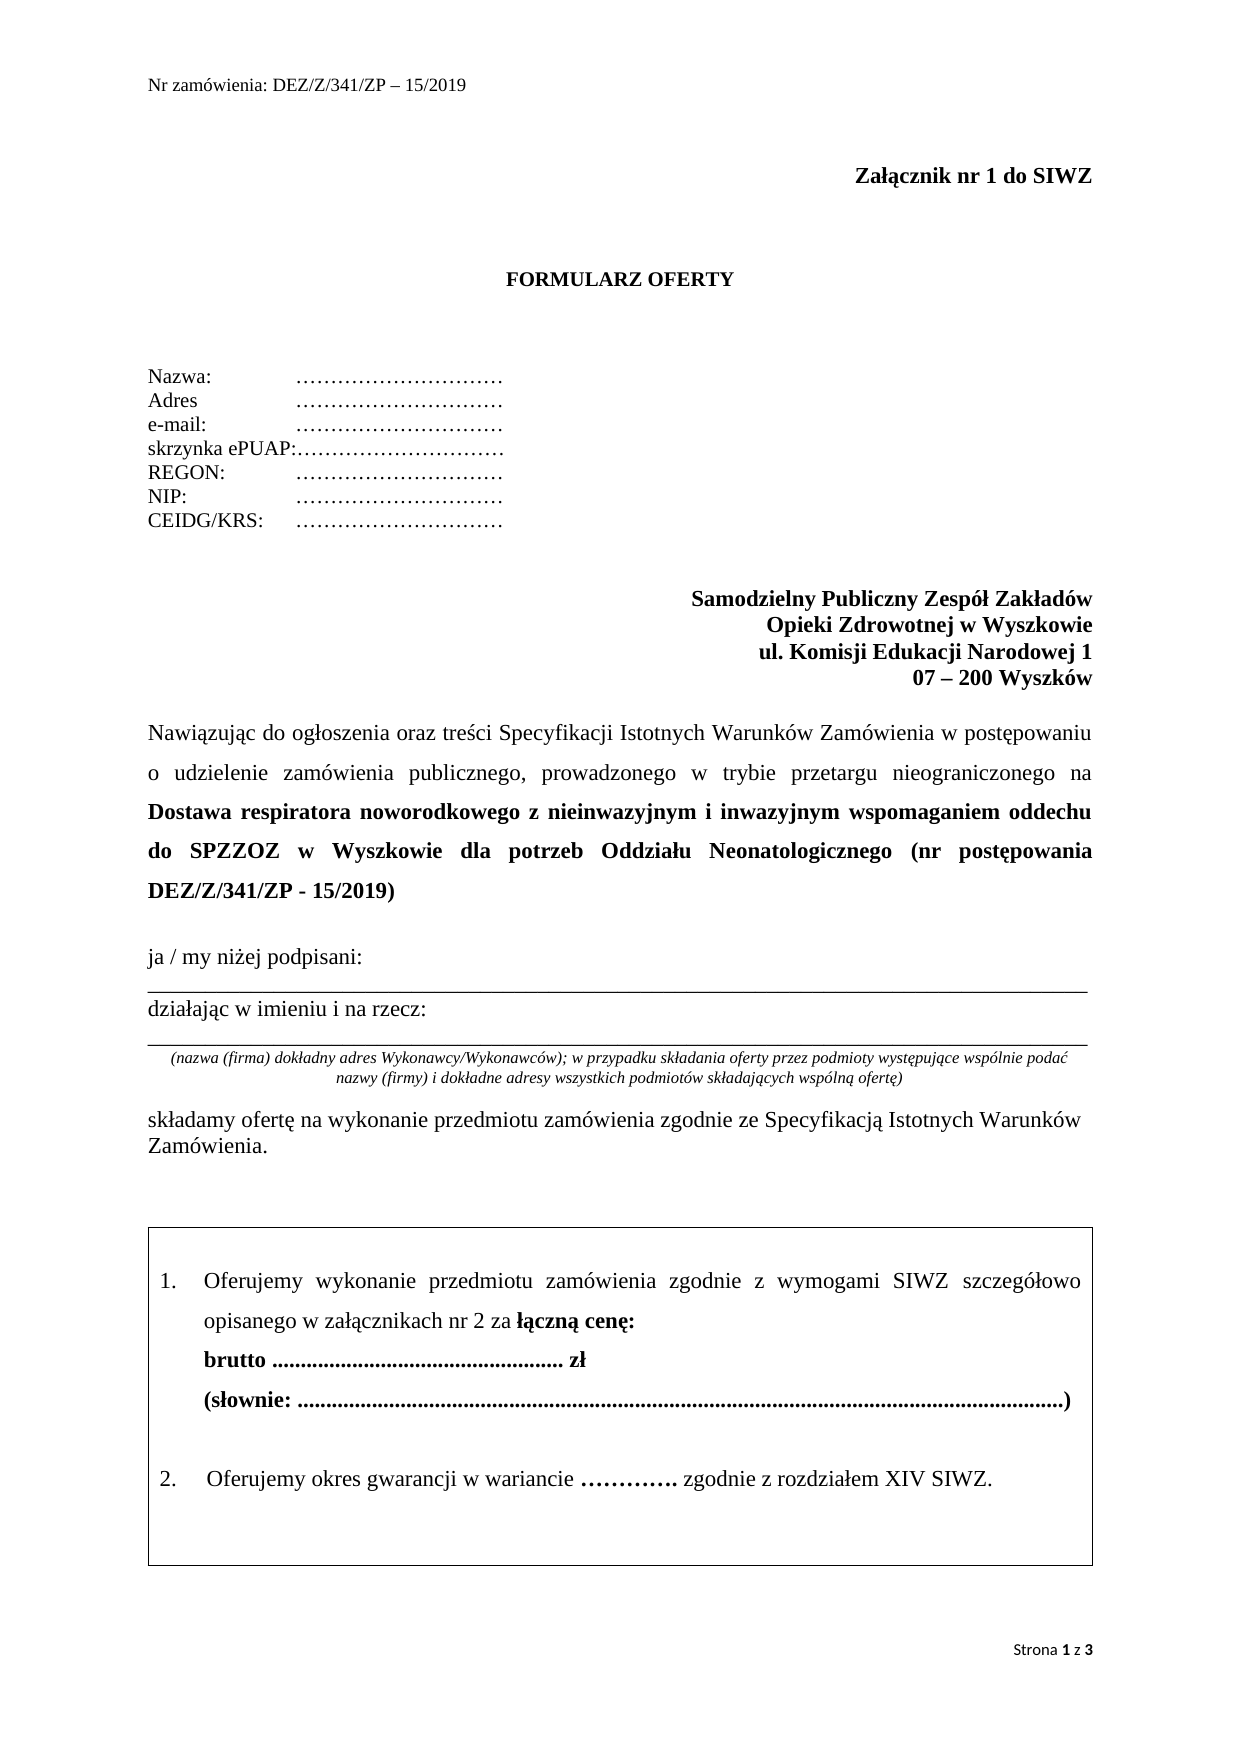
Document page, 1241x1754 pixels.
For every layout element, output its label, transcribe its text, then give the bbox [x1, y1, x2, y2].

text skrzynka ePUAP:………………………… [148, 436, 1093, 460]
text (nazwa (firma) dokładny adres Wykonawcy/Wykonawców); w przypadku składania oferty przez podmioty występujące wspólnie podać nazwy (firmy) i dokładne adresy wszystkich podmiotów składających wspólną ofertę) [148, 1048, 1093, 1087]
text __________________________________________________________________________________ [148, 969, 1093, 996]
text Samodzielny Publiczny Zespół Zakładów [148, 585, 1093, 612]
text 07 – 200 Wyszków [148, 664, 1093, 691]
text Nazwa: ………………………… [148, 364, 1093, 388]
text Opieki Zdrowotnej w Wyszkowie [148, 612, 1093, 638]
text Załącznik nr 1 do SIWZ [207, 162, 1093, 189]
text Nawiązując do ogłoszenia oraz treści Specyfikacji Istotnych Warunków Zamówienia w postępowaniu o udzielenie zamówienia publicznego, prowadzonego w trybie przetargu nieograniczonego na Dostawa respiratora noworodkowego z nieinwazyjnym i inwazyjnym wspomaganiem oddechu do SPZZOZ w Wyszkowie dla potrzeb Oddziału Neonatologicznego (nr postępowania DEZ/Z/341/ZP - 15/2019) [148, 719, 1093, 903]
table_header Oferujemy wykonanie przedmiotu zamówienia zgodnie z wymogami SIWZ szczegółowo opisanego w załącznikach nr 2 za łączną cenę: brutto ................................................... zł (słownie: ......................................................................................................................................) Oferujemy okres gwarancji w wariancie …………. zgodnie z rozdziałem XIV SIWZ. [149, 1228, 1092, 1565]
text ja / my niżej podpisani: [148, 943, 1093, 969]
text __________________________________________________________________________________ [148, 1022, 1093, 1048]
text CEIDG/KRS: ………………………… [148, 508, 1093, 532]
text Adres ………………………… [148, 388, 1093, 412]
text ul. Komisji Edukacji Narodowej 1 [148, 638, 1093, 664]
text REGON: ………………………… [148, 460, 1093, 484]
text e-mail: ………………………… [148, 412, 1093, 436]
text FORMULARZ OFERTY [148, 267, 1093, 291]
text NIP: ………………………… [148, 484, 1093, 508]
text składamy ofertę na wykonanie przedmiotu zamówienia zgodnie ze Specyfikacją Istotnych Warunków Zamówienia. [148, 1106, 1093, 1158]
text działając w imieniu i na rzecz: [148, 996, 1093, 1022]
